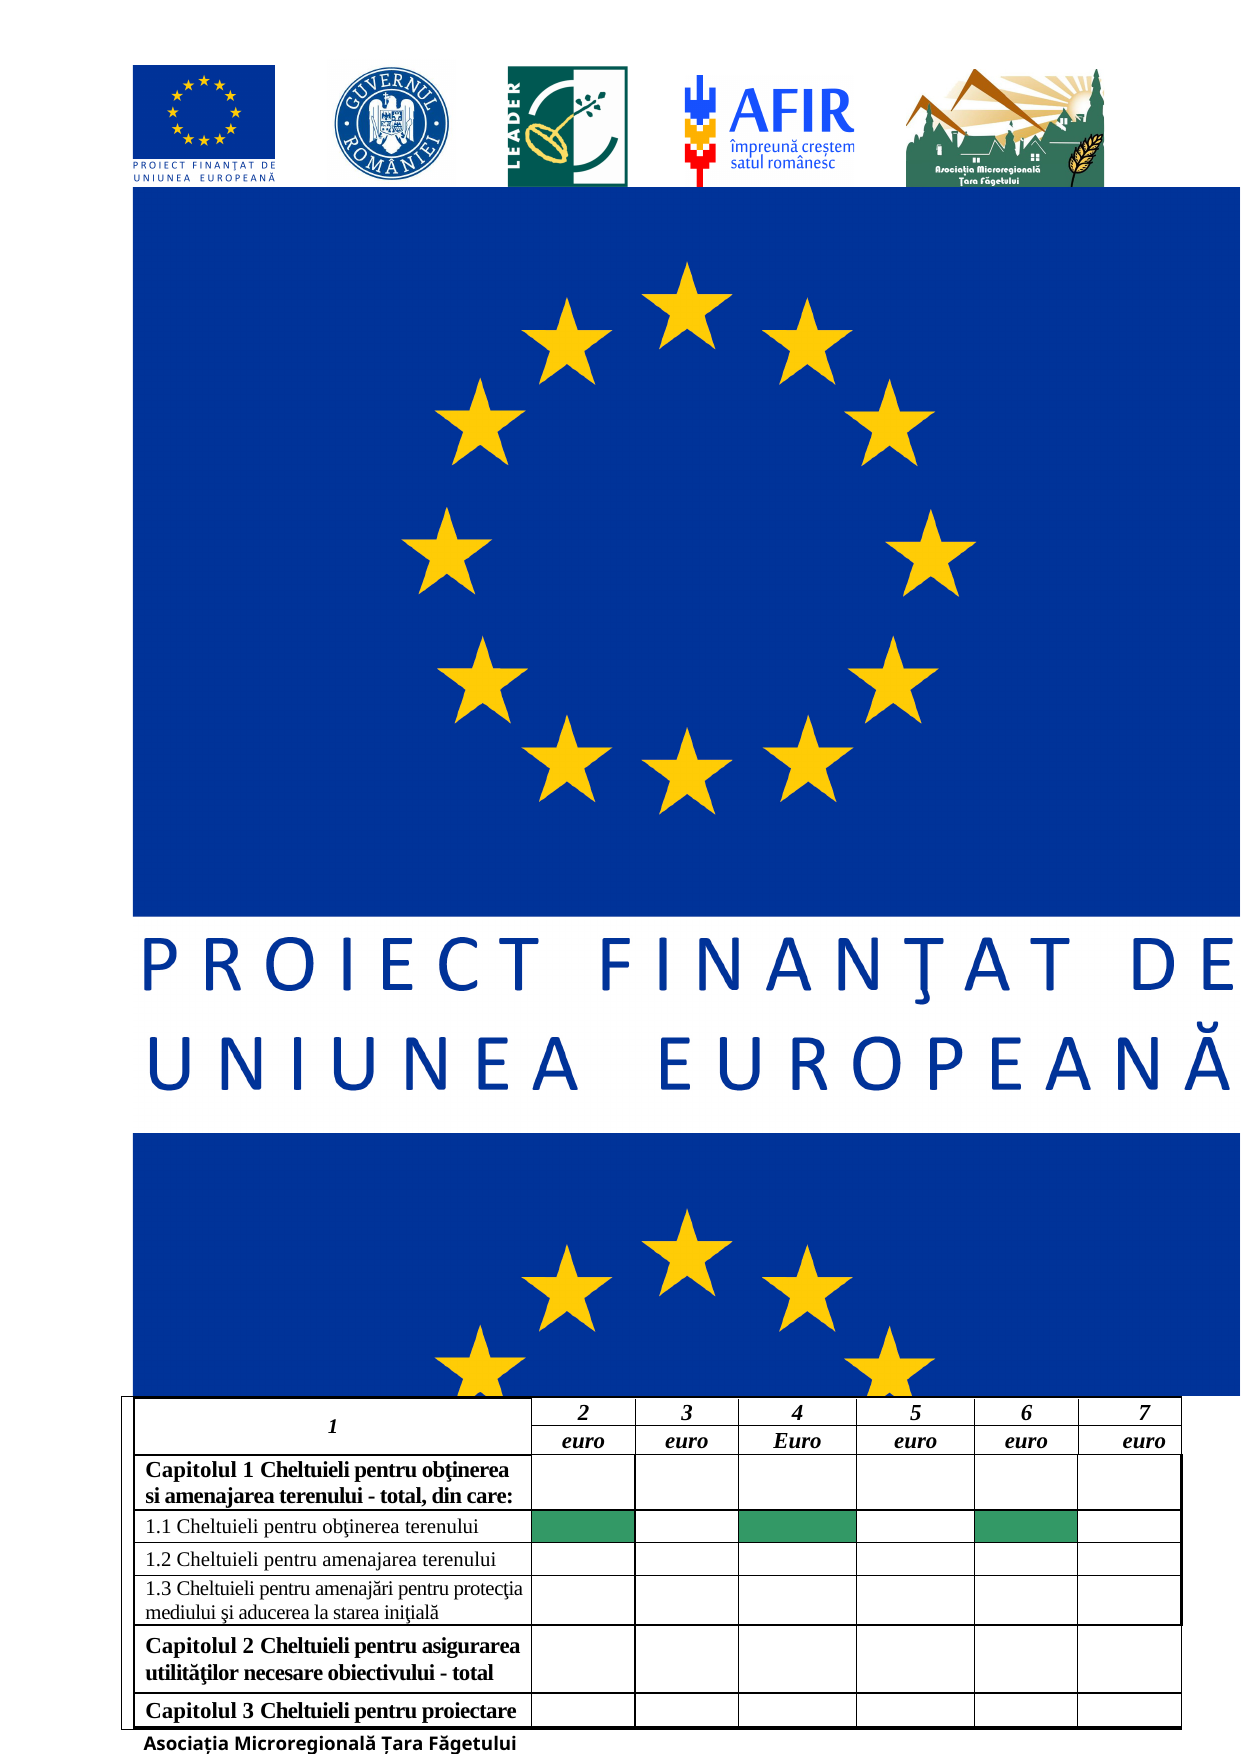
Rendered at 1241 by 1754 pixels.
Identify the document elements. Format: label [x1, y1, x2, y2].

table_cell [532, 1694, 634, 1726]
picture [132, 59, 1241, 1396]
table_cell [857, 1626, 974, 1692]
table_cell [1078, 1626, 1181, 1692]
table_cell [532, 1398, 635, 1425]
table_cell [1078, 1694, 1181, 1726]
table_cell [532, 1543, 634, 1575]
table_cell [857, 1426, 974, 1454]
table_cell [135, 1694, 531, 1726]
table_cell [1078, 1543, 1180, 1575]
table_cell [739, 1543, 856, 1575]
table_cell [1078, 1576, 1180, 1624]
table_cell [636, 1543, 738, 1575]
table_cell [636, 1576, 738, 1624]
table_cell [636, 1455, 738, 1509]
table_cell [739, 1626, 856, 1692]
table_cell [532, 1626, 634, 1692]
table_cell [1079, 1398, 1181, 1425]
table_cell [135, 1576, 531, 1624]
table_cell [1078, 1511, 1180, 1542]
table_cell [135, 1626, 531, 1692]
table_cell [636, 1398, 738, 1425]
table_cell [857, 1576, 974, 1624]
table_cell [857, 1455, 974, 1509]
table_cell [857, 1694, 974, 1726]
table_cell [135, 1543, 531, 1575]
table_cell [1079, 1426, 1181, 1454]
table_cell [975, 1543, 1077, 1575]
table_cell [857, 1398, 974, 1425]
table_cell [135, 1456, 531, 1509]
table_cell [636, 1511, 738, 1542]
table_cell [532, 1576, 634, 1624]
table_cell [532, 1455, 634, 1509]
table_cell [1078, 1455, 1180, 1509]
table_cell [975, 1398, 1078, 1425]
table_cell [857, 1543, 974, 1575]
table_cell [739, 1455, 856, 1509]
table_cell [975, 1455, 1077, 1509]
table_cell [975, 1694, 1077, 1726]
table_cell [636, 1426, 738, 1454]
table_cell [636, 1626, 738, 1692]
table_cell [739, 1426, 856, 1454]
table_cell [975, 1626, 1077, 1692]
table_cell [122, 1397, 133, 1728]
table_cell [739, 1694, 856, 1726]
table_cell [857, 1511, 974, 1542]
table_cell [135, 1511, 531, 1542]
table_cell [532, 1426, 635, 1454]
table_cell [975, 1576, 1077, 1624]
table_cell [636, 1694, 738, 1726]
table_cell [739, 1576, 856, 1624]
table_cell [135, 1399, 531, 1454]
table_cell [739, 1398, 856, 1425]
table_cell [975, 1426, 1078, 1454]
